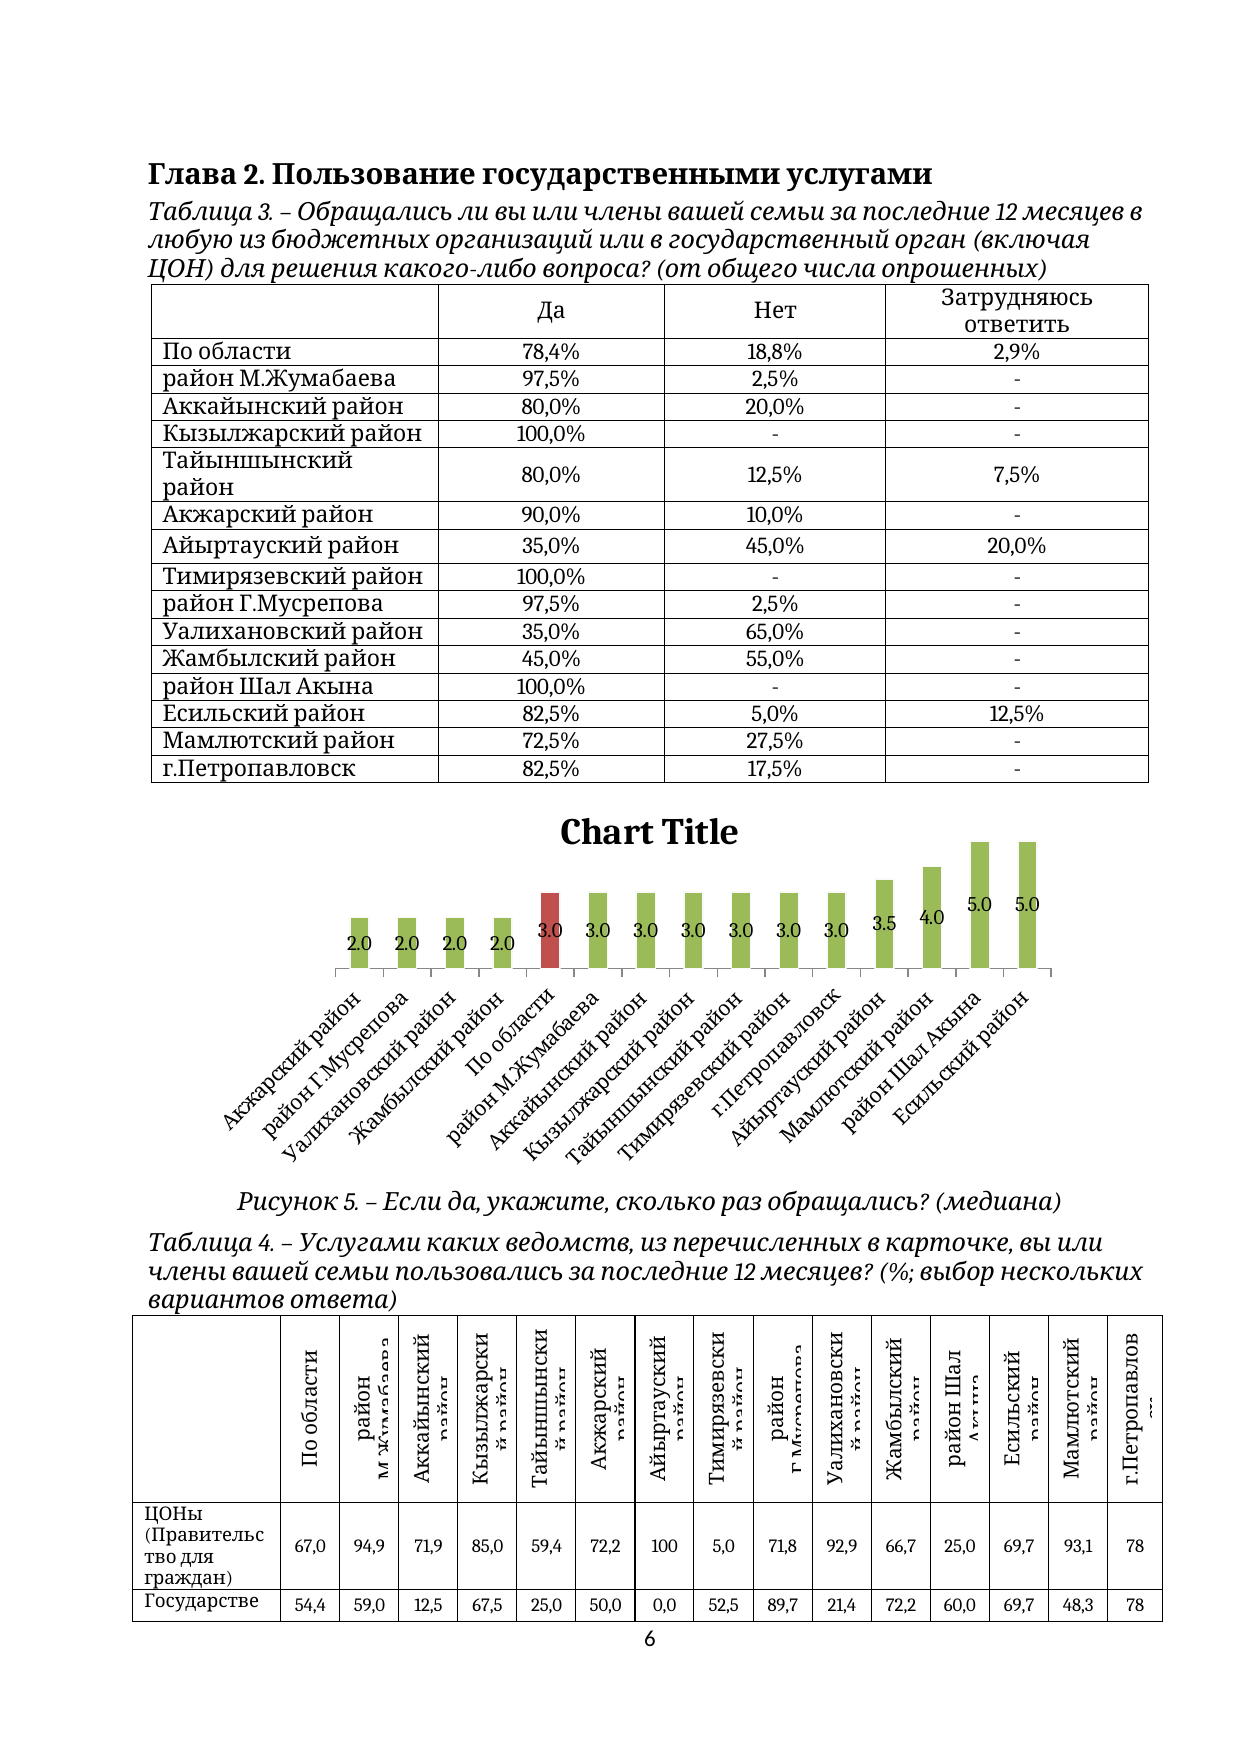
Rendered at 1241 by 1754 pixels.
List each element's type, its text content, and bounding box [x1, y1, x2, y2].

table_cell - [886, 646, 1148, 672]
table_cell район Шал Акына [152, 674, 438, 700]
table_cell 52,5 [694, 1590, 753, 1621]
table_cell 66,7 [872, 1503, 930, 1589]
table_cell 60,0 [931, 1590, 989, 1621]
table_cell 18,8% [665, 339, 885, 365]
table_cell 97,5% [439, 366, 664, 392]
table_cell Акжарский район [152, 502, 438, 528]
table_cell - [886, 421, 1148, 447]
table_cell - [665, 674, 885, 700]
table_header г.Петропавловск [1108, 1316, 1162, 1502]
table_header Тимирязевский район [694, 1316, 753, 1502]
text Глава 2. Пользование государственными услугами [148, 158, 1152, 191]
table_header Нет [665, 285, 885, 338]
table_cell 67,5 [458, 1590, 516, 1621]
table_cell 25,0 [517, 1590, 575, 1621]
table_cell 2,5% [665, 366, 885, 392]
text Таблица 3. – Обращались ли вы или члены вашей семьи за последние 12 месяцев в любую из бюджетных организаций или в государственный орган (включая ЦОН) для решения какого-либо вопроса? (от общего числа опрошенных) [148, 198, 1152, 284]
table_cell - [886, 591, 1148, 618]
table_cell 35,0% [439, 530, 664, 563]
table_cell 82,5% [439, 701, 664, 727]
table_cell 0,0 [636, 1590, 693, 1621]
table_cell 71,9 [399, 1503, 457, 1589]
table_header [152, 285, 438, 338]
table_cell - [665, 564, 885, 590]
table_cell 85,0 [458, 1503, 516, 1589]
table_cell - [886, 394, 1148, 420]
table_cell 100 [636, 1503, 693, 1589]
table_cell 90,0% [439, 502, 664, 528]
table_cell 55,0% [665, 646, 885, 672]
table_cell 25,0 [931, 1503, 989, 1589]
table_cell 69,7 [990, 1503, 1048, 1589]
table_header [133, 1316, 280, 1502]
table_cell 21,4 [813, 1590, 871, 1621]
table_header район М.Жумабаева [340, 1316, 398, 1502]
table_cell - [886, 564, 1148, 590]
table_header Да [439, 285, 664, 338]
table_header Жамбылский район [872, 1316, 930, 1502]
table_cell - [886, 756, 1148, 782]
table_cell 100,0% [439, 674, 664, 700]
table_cell По области [152, 339, 438, 365]
table_header Тайыншынский район [517, 1316, 575, 1502]
table_cell 71,8 [754, 1503, 812, 1589]
table_cell 93,1 [1049, 1503, 1107, 1589]
table_cell 80,0% [439, 448, 664, 501]
table_cell Айыртауский район [152, 530, 438, 563]
table_cell г.Петропавловск [152, 756, 438, 782]
table_header Уалихановский район [813, 1316, 871, 1502]
text Рисунок 5. – Если да, укажите, сколько раз обращались? (медиана) [148, 1188, 1152, 1216]
table_cell - [886, 619, 1148, 645]
table_cell 17,5% [665, 756, 885, 782]
table_cell Мамлютский район [152, 728, 438, 754]
table_cell 54,4 [281, 1590, 339, 1621]
table_cell 59,0 [340, 1590, 398, 1621]
table_cell 94,9 [340, 1503, 398, 1589]
table_header Мамлютский район [1049, 1316, 1107, 1502]
table_cell 69,7 [990, 1590, 1048, 1621]
table_cell 45,0% [439, 646, 664, 672]
table_cell 10,0% [665, 502, 885, 528]
table_cell - [886, 502, 1148, 528]
table_cell 2,9% [886, 339, 1148, 365]
table_cell - [665, 421, 885, 447]
table_cell 48,3 [1049, 1590, 1107, 1621]
table_cell Государственные больницы и поликлиники [133, 1590, 280, 1621]
table_cell Жамбылский район [152, 646, 438, 672]
table_cell 12,5% [665, 448, 885, 501]
table_cell 12,5% [886, 701, 1148, 727]
table_cell 89,7 [754, 1590, 812, 1621]
table_cell район Г.Мусрепова [152, 591, 438, 618]
table_cell 7,5% [886, 448, 1148, 501]
table_header район Шал Акына [931, 1316, 989, 1502]
table_header Кызылжарский район [458, 1316, 516, 1502]
table_cell 72,2 [872, 1590, 930, 1621]
table_cell 100,0% [439, 564, 664, 590]
table_header Аккайынский район [399, 1316, 457, 1502]
table_cell 78,4% [439, 339, 664, 365]
table_cell 80,0% [439, 394, 664, 420]
table_cell Тайыншынский район [152, 448, 438, 501]
table_cell 35,0% [439, 619, 664, 645]
table_cell Аккайынский район [152, 394, 438, 420]
table_header По области [281, 1316, 339, 1502]
table_cell 67,0 [281, 1503, 339, 1589]
table_cell 97,5% [439, 591, 664, 618]
table_cell ЦОНы (Правительство для граждан) [133, 1503, 280, 1589]
table_header Затрудняюсь ответить [886, 285, 1148, 338]
table_cell 2,5% [665, 591, 885, 618]
table_cell 78 [1108, 1503, 1162, 1589]
table_cell - [886, 674, 1148, 700]
table_cell 92,9 [813, 1503, 871, 1589]
table_cell - [886, 366, 1148, 392]
table_cell 100,0% [439, 421, 664, 447]
table_cell 65,0% [665, 619, 885, 645]
table_cell 72,5% [439, 728, 664, 754]
table_cell район М.Жумабаева [152, 366, 438, 392]
table_cell Уалихановский район [152, 619, 438, 645]
table_cell 20,0% [886, 530, 1148, 563]
text Таблица 4. – Услугами каких ведомств, из перечисленных в карточке, вы или члены вашей семьи пользовались за последние 12 месяцев? (%; выбор нескольких вариантов ответа) [148, 1229, 1152, 1315]
table_header Есильский район [990, 1316, 1048, 1502]
table_cell 12,5 [399, 1590, 457, 1621]
table_cell 5,0% [665, 701, 885, 727]
table_cell 59,4 [517, 1503, 575, 1589]
table_cell 50,0 [576, 1590, 634, 1621]
table_cell Есильский район [152, 701, 438, 727]
table_cell 27,5% [665, 728, 885, 754]
table_cell 20,0% [665, 394, 885, 420]
table_cell 72,2 [576, 1503, 634, 1589]
table_header Айыртауский район [636, 1316, 693, 1502]
table_cell 45,0% [665, 530, 885, 563]
table_cell 82,5% [439, 756, 664, 782]
table_cell 5,0 [694, 1503, 753, 1589]
table_cell Тимирязевский район [152, 564, 438, 590]
table_header район Г.Мусрепова [754, 1316, 812, 1502]
table_cell - [886, 728, 1148, 754]
table_cell Кызылжарский район [152, 421, 438, 447]
table_header Акжарский район [576, 1316, 634, 1502]
table_cell 78 [1108, 1590, 1162, 1621]
